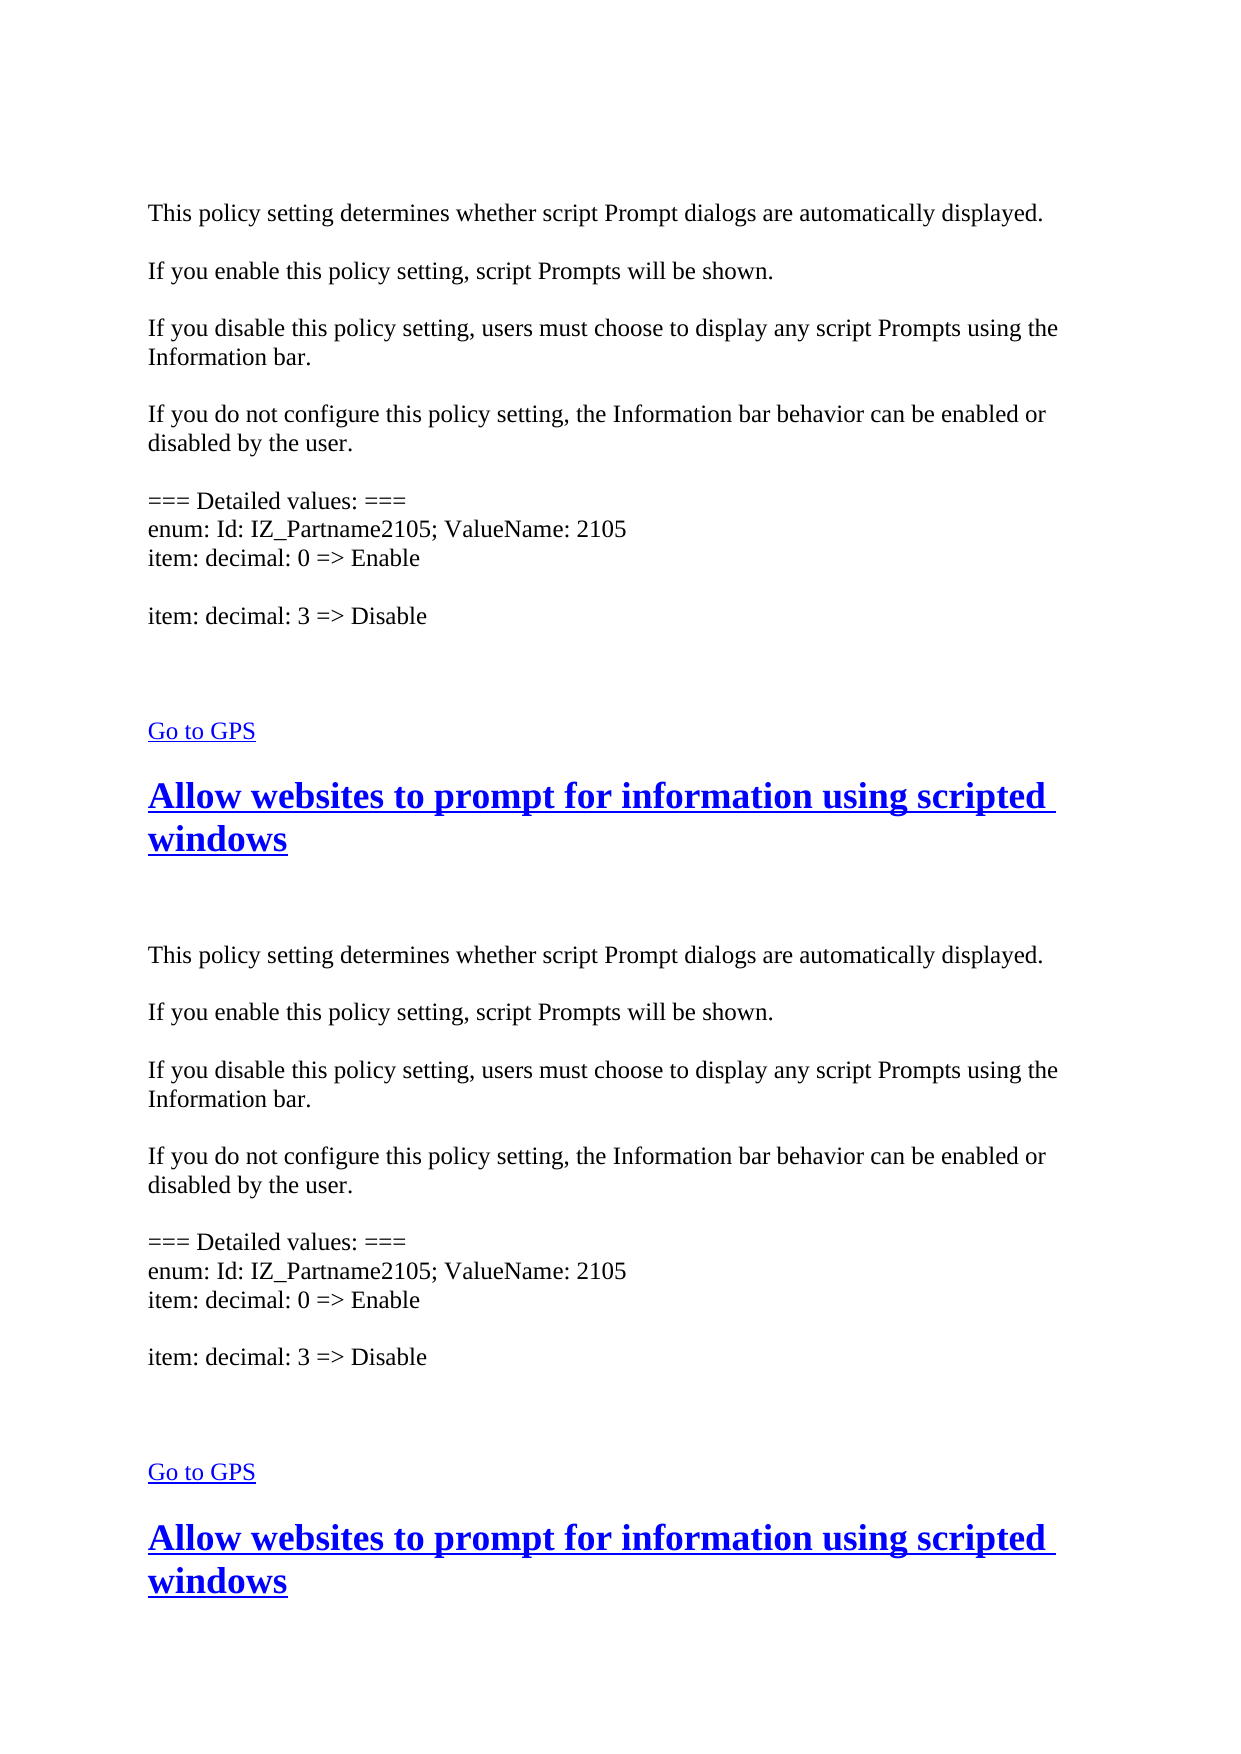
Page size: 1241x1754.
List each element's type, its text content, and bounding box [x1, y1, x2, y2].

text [148, 940, 1093, 1486]
text Allow websites to prompt for information using scripted windows [148, 774, 1093, 860]
text Allow websites to prompt for information using scripted windows [148, 1515, 1093, 1602]
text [148, 198, 1093, 744]
